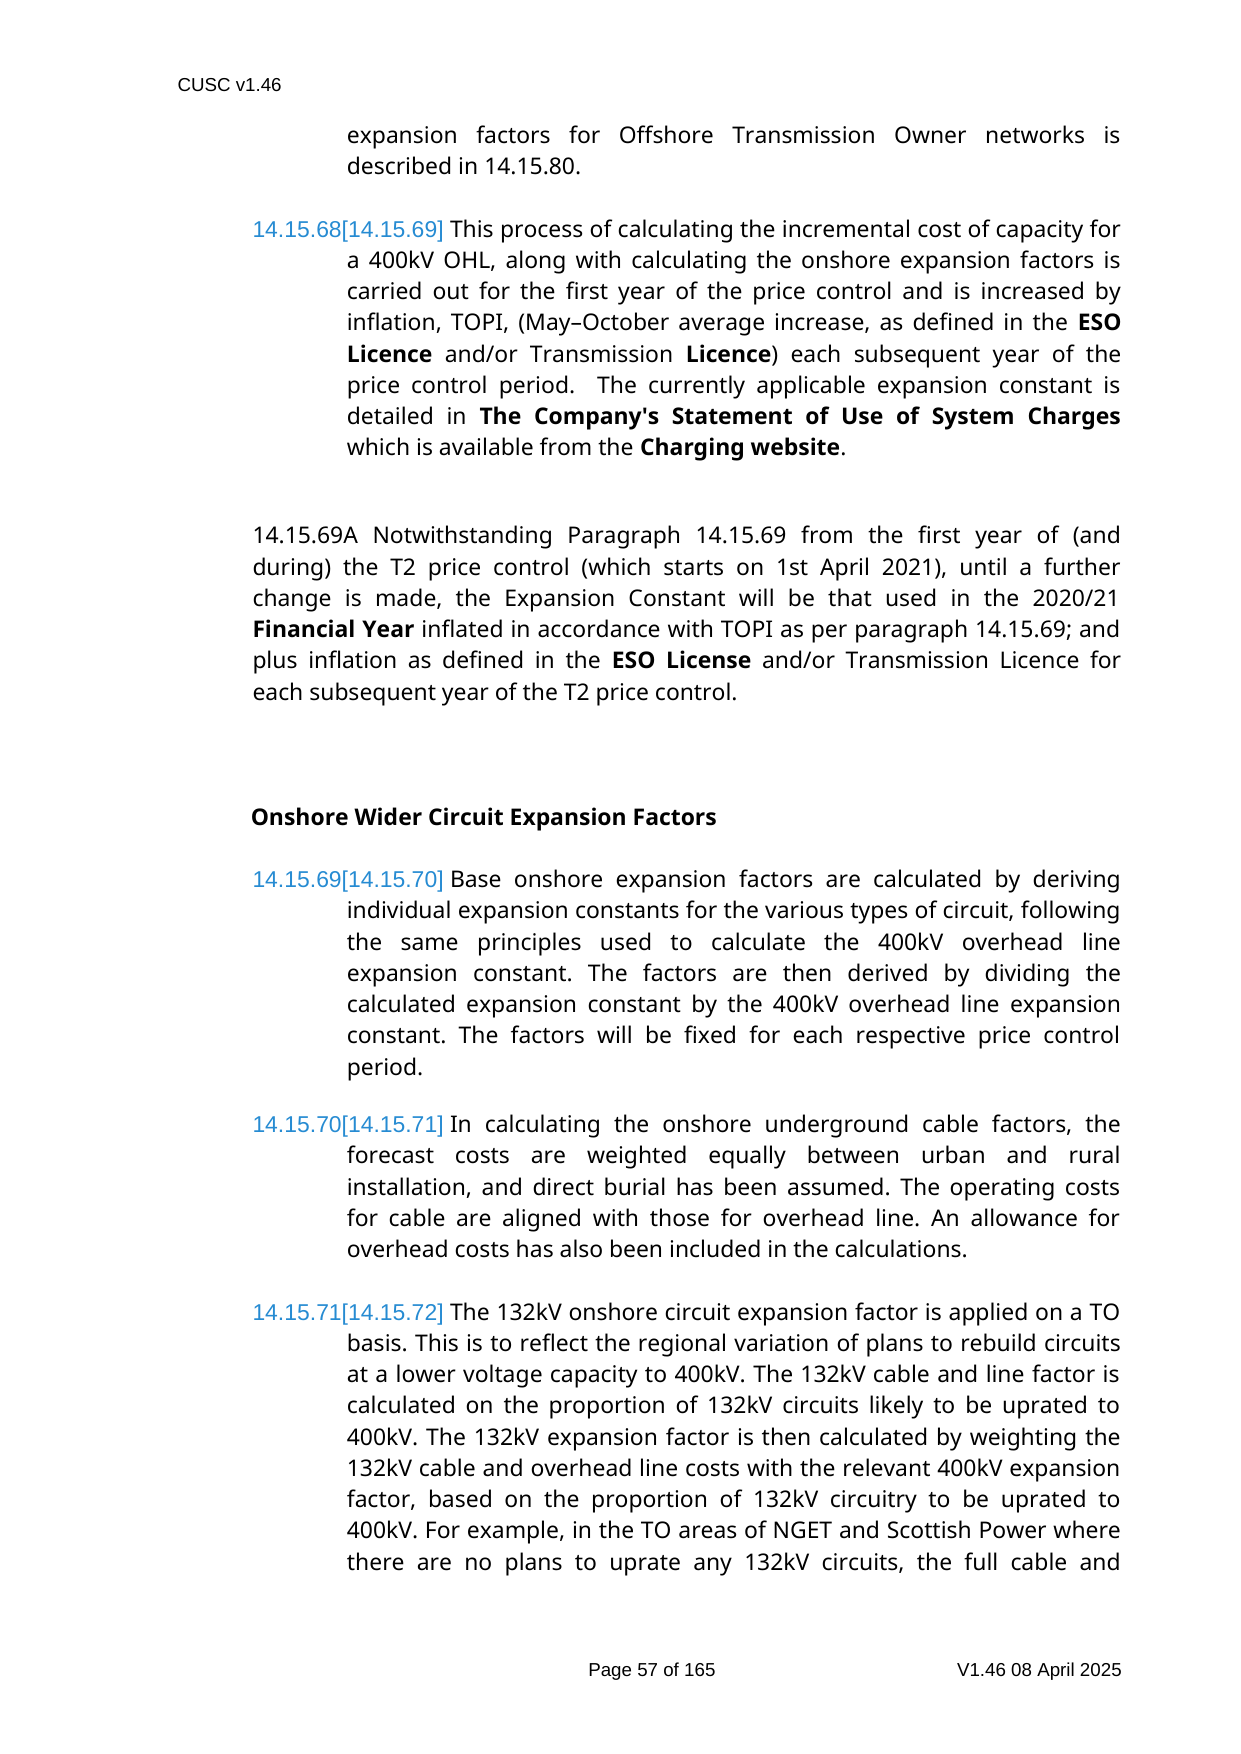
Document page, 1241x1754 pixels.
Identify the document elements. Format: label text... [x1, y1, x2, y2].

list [252, 1296, 1121, 1577]
list Base onshore expansion factors are calculated by deriving individual expansion constants for the various types of circuit, following the same principles used to calculate the 400kV overhead line expansion constant. The factors are then derived by dividing the calculated expansion constant by the 400kV overhead line expansion constant. The factors will be fixed for each respective price control period. [252, 863, 1121, 1082]
text Onshore Wider Circuit Expansion Factors [251, 800, 1121, 832]
text 14.15.69A Notwithstanding Paragraph 14.15.69 from the first year of (and during) the T2 price control (which starts on 1st April 2021), until a further change is made, the Expansion Constant will be that used in the 2020/21 Financial Year inflated in accordance with TOPI as per paragraph 14.15.69; and plus inflation as defined in the ESO License and/or Transmission Licence for each subsequent year of the T2 price control. [252, 519, 1121, 707]
list This process of calculating the incremental cost of capacity for a 400kV OHL, along with calculating the onshore expansion factors is carried out for the first year of the price control and is increased by inflation, TOPI, (May–October average increase, as defined in the ESO Licence and/or Transmission Licence) each subsequent year of the price control period. The currently applicable expansion constant is detailed in The Company's Statement of Use of System Charges which is available from the Charging website. [252, 212, 1121, 462]
list In calculating the onshore underground cable factors, the forecast costs are weighted equally between urban and rural installation, and direct burial has been assumed. The operating costs for cable are aligned with those for overhead line. An allowance for overhead costs has also been included in the calculations. [252, 1108, 1121, 1264]
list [252, 119, 1121, 181]
